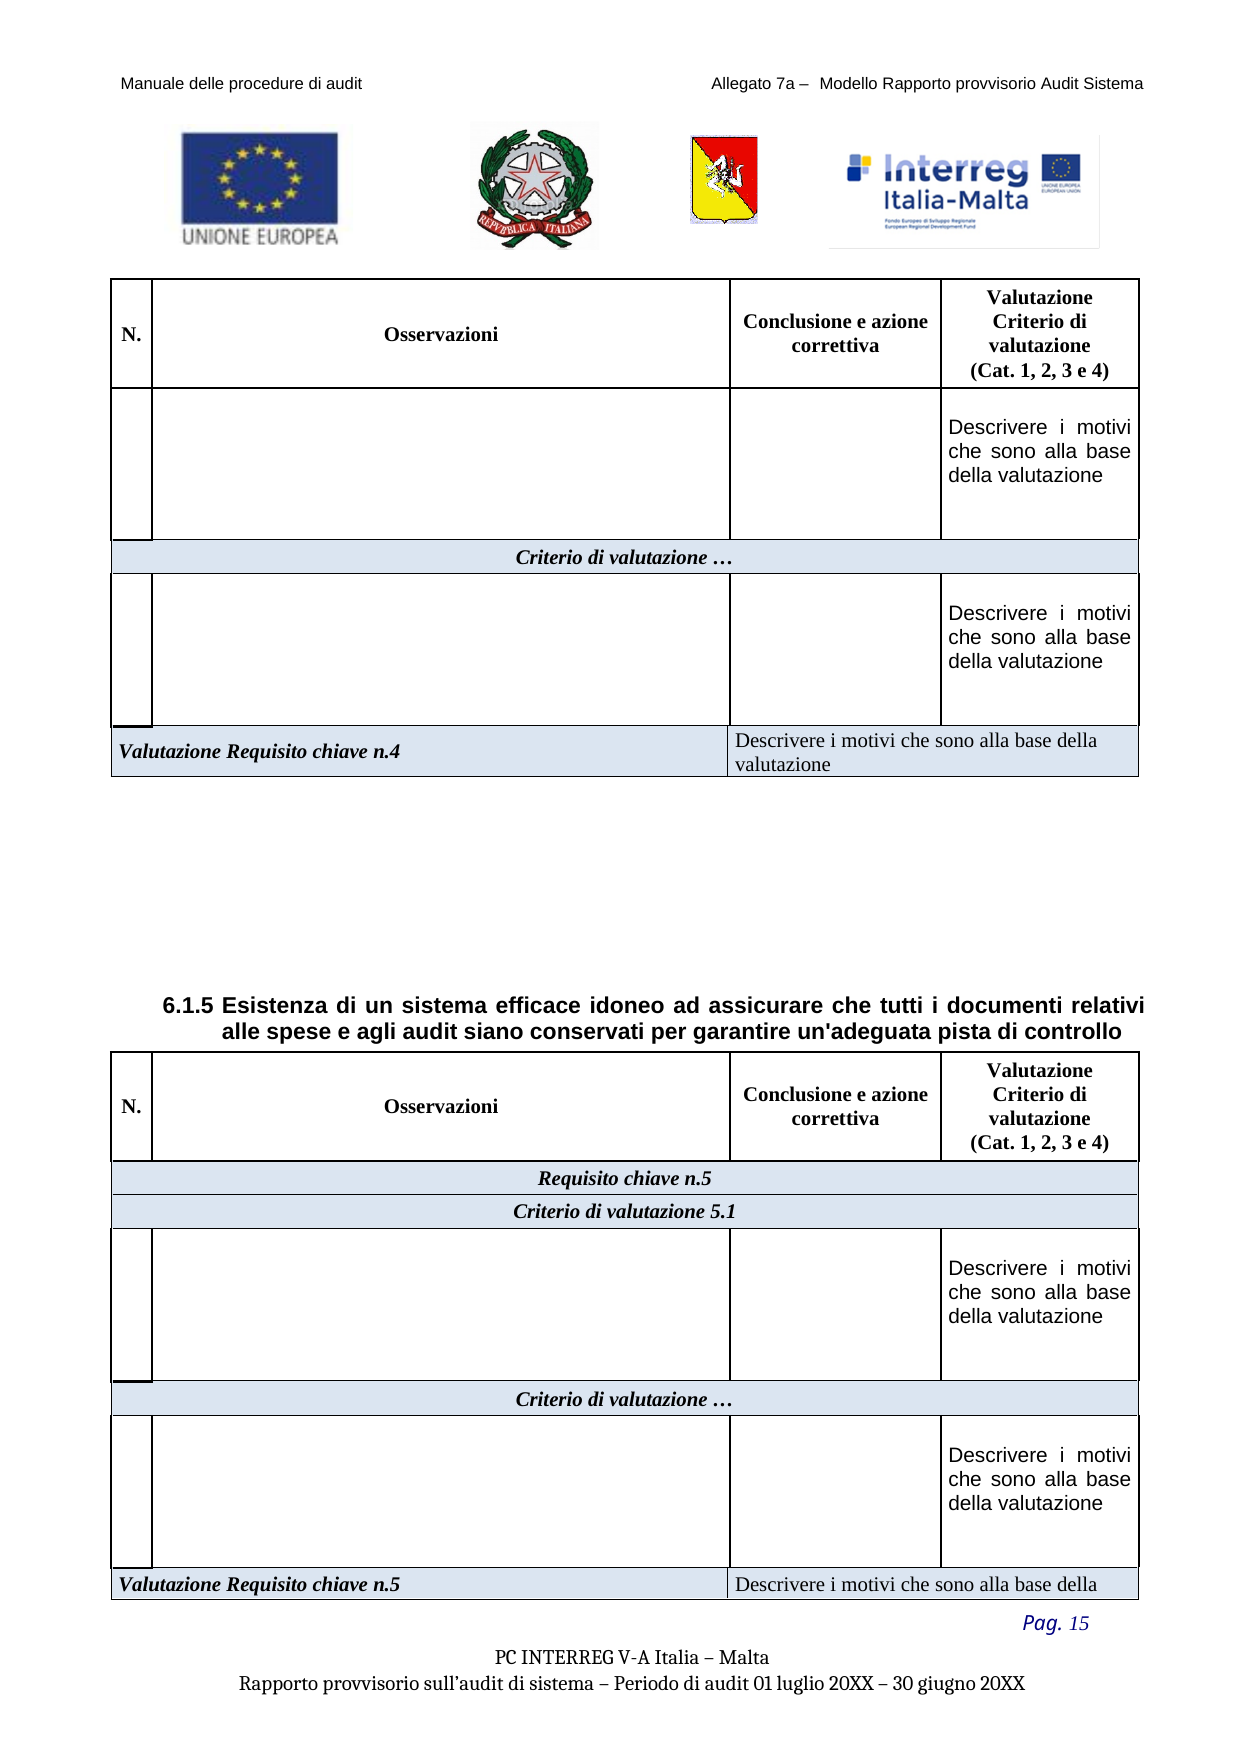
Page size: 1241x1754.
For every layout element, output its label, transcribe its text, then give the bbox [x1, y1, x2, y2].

table_cell [731, 1416, 940, 1567]
table_cell Criterio di valutazione 5.1 [112, 1194, 1138, 1228]
table_header Osservazioni [153, 280, 729, 387]
table_cell [153, 389, 729, 539]
table_cell Descrivere i motivi che sono alla base della valutazione [728, 1567, 1138, 1598]
table_cell Descrivere i motivi che sono alla base della valutazione [942, 1415, 1138, 1567]
table_header N. [112, 280, 151, 387]
table_header Conclusione e azione correttiva [731, 1053, 940, 1159]
table_cell [153, 1416, 729, 1567]
table_cell [112, 574, 151, 725]
table_cell Descrivere i motivi che sono alla base della valutazione [942, 573, 1138, 725]
text 6.1.5 Esistenza di un sistema efficace idoneo ad assicurare che tutti i documenti relativi alle spese e agli audit siano conservati per garantire un'adeguata pista di controllo [162, 992, 1146, 1044]
table_cell [112, 389, 151, 539]
table_cell Valutazione Requisito chiave n.4 [112, 726, 727, 776]
table_cell [731, 1229, 940, 1380]
table_cell [153, 1229, 729, 1380]
picture [828, 135, 1100, 250]
table_cell [731, 574, 940, 725]
table_cell Criterio di valutazione … [112, 539, 1138, 573]
table_header Valutazione Criterio di valutazione (Cat. 1, 2, 3 e 4) [942, 1053, 1138, 1159]
table_header Valutazione Criterio di valutazione (Cat. 1, 2, 3 e 4) [942, 280, 1138, 387]
table_header Osservazioni [153, 1053, 729, 1159]
table_header Conclusione e azione correttiva [731, 280, 940, 387]
picture [690, 135, 758, 224]
table_cell Descrivere i motivi che sono alla base della valutazione [728, 725, 1138, 776]
picture [469, 121, 600, 250]
picture [164, 124, 354, 250]
table_cell Valutazione Requisito chiave n.5 [112, 1568, 727, 1598]
table_cell Descrivere i motivi che sono alla base della valutazione [942, 389, 1138, 539]
table_cell [112, 1229, 151, 1380]
table_cell Requisito chiave n.5 [112, 1160, 1138, 1194]
table_cell Descrivere i motivi che sono alla base della valutazione [942, 1228, 1138, 1380]
table_header N. [112, 1053, 151, 1159]
table_cell [153, 574, 729, 725]
table_cell [731, 389, 940, 539]
table_cell [112, 1416, 151, 1567]
table_cell Criterio di valutazione … [112, 1380, 1138, 1415]
